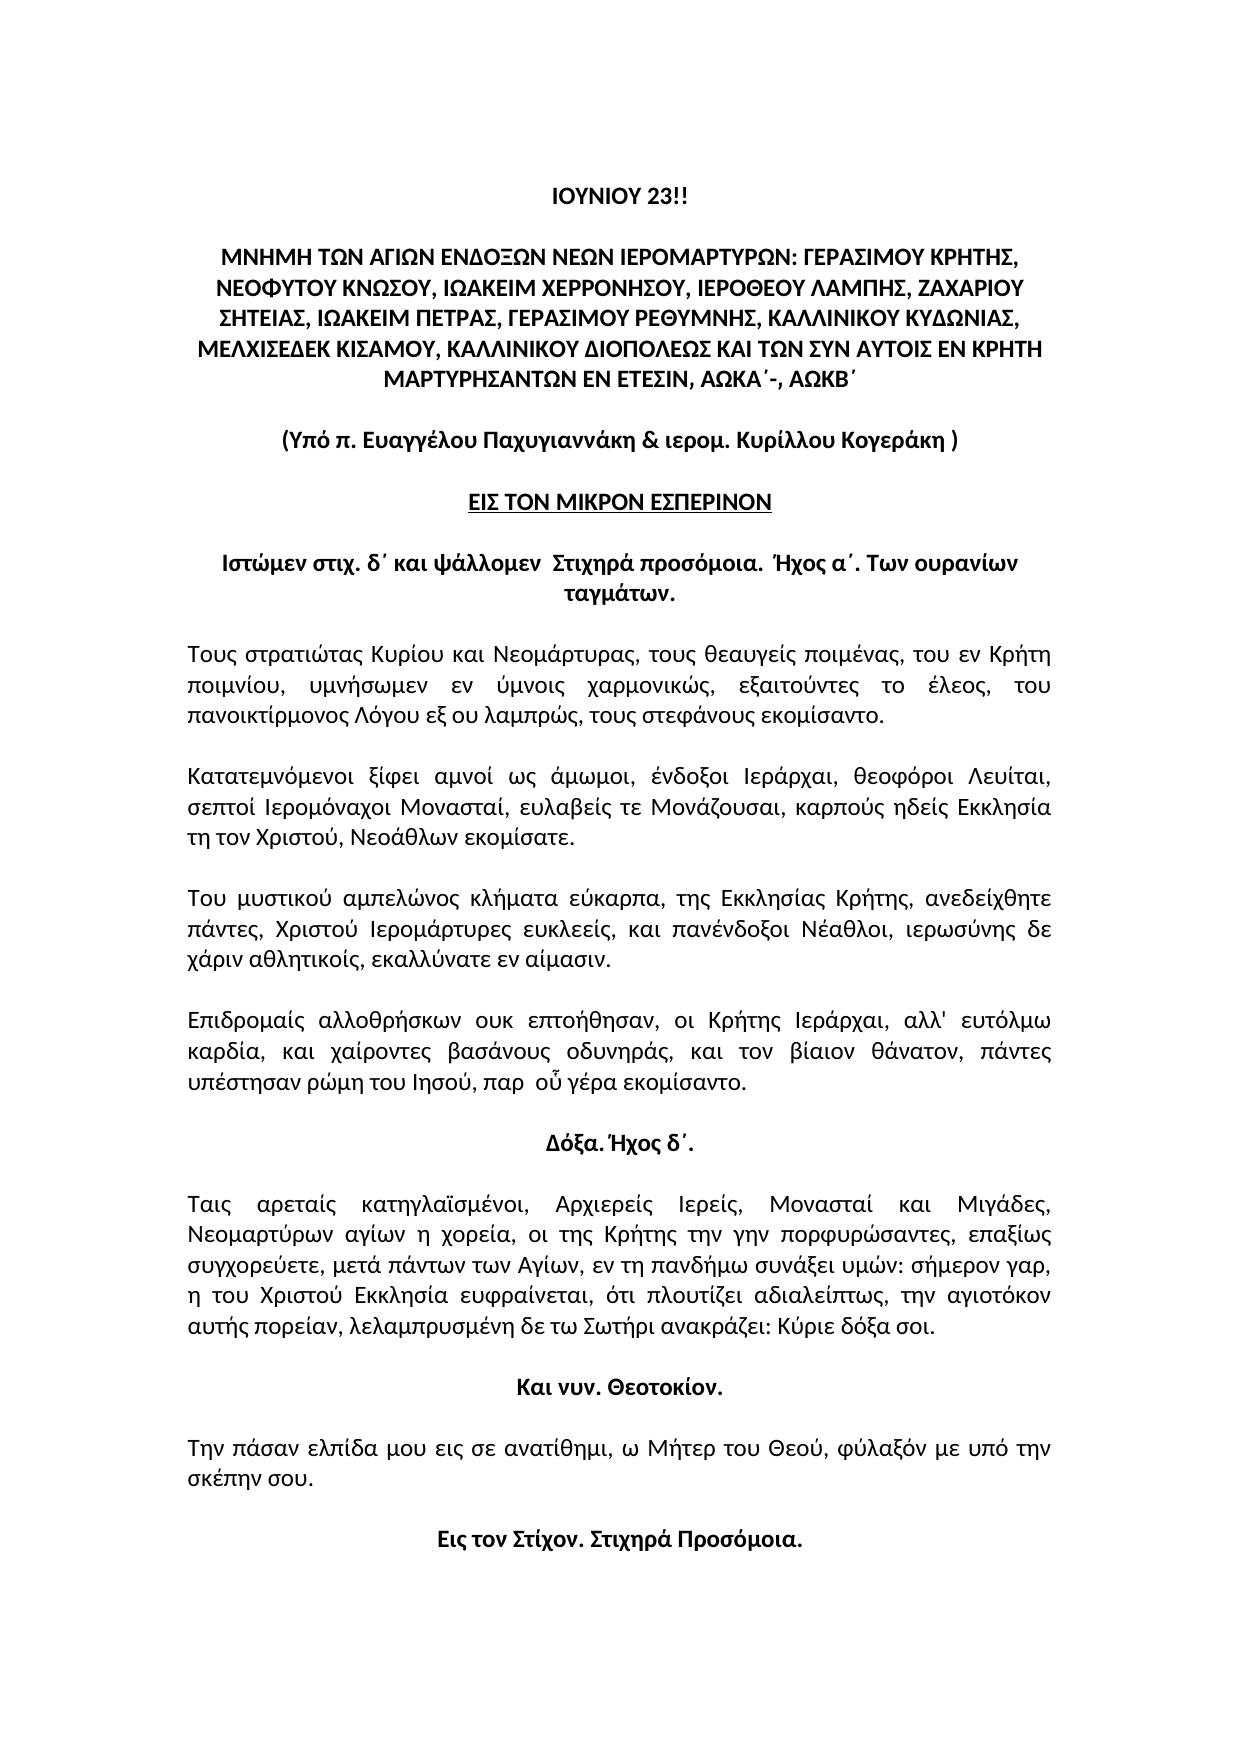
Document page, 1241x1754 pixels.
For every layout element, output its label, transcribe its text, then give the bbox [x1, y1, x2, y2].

text Του μυστικού αμπελώνος κλήματα εύκαρπα, της Εκκλησίας Κρήτης, ανεδείχθητε πάντες, Χριστού Ιερομάρτυρες ευκλεείς, και πανένδοξοι Νέαθλοι, ιερωσύνης δε χάριν αθλητικοίς, εκαλλύνατε εν αίμασιν. [187, 882, 1053, 974]
text Δόξα. Ήχος δ´. [187, 1127, 1053, 1157]
text Την πάσαν ελπίδα μου εις σε ανατίθημι, ω Μήτερ του Θεού, φύλαξόν με υπό την σκέπην σου. [187, 1432, 1053, 1493]
text Τους στρατιώτας Κυρίου και Νεομάρτυρας, τους θεαυγείς ποιμένας, του εν Κρήτη ποιμνίου, υμνήσωμεν εν ύμνοις χαρμονικώς, εξαιτούντες το έλεος, του πανοικτίρμονος Λόγου εξ ου λαμπρώς, τους στεφάνους εκομίσαντο. [187, 638, 1053, 730]
text (Υπό π. Ευαγγέλου Παχυγιαννάκη & ιερομ. Κυρίλλου Κογεράκη ) [187, 425, 1053, 455]
text ΕΙΣ ΤΟΝ ΜΙΚΡΟΝ ΕΣΠΕΡΙΝΟΝ [187, 486, 1053, 516]
text Κατατεμνόμενοι ξίφει αμνοί ως άμωμοι, ένδοξοι Ιεράρχαι, θεοφόροι Λευίται, σεπτοί Ιερομόναχοι Μονασταί, ευλαβείς τε Μονάζουσαι, καρπούς ηδείς Εκκλησία τη τον Χριστού, Νεοάθλων εκομίσατε. [187, 760, 1053, 852]
text ΙΟΥΝΙΟΥ 23!! [187, 181, 1053, 211]
text ΜΝΗΜΗ ΤΩΝ ΑΓΙΩΝ ΕΝΔΟΞΩΝ ΝΕΩΝ ΙΕΡΟΜΑΡΤΥΡΩΝ: ΓΕΡΑΣΙΜΟΥ ΚΡΗΤΗΣ, ΝΕΟΦΥΤΟΥ ΚΝΩΣΟΥ, ΙΩΑΚΕΙΜ ΧΕΡΡΟΝΗΣΟΥ, ΙΕΡΟΘΕΟΥ ΛΑΜΠΗΣ, ΖΑΧΑΡΙΟΥ ΣΗΤΕΙΑΣ, ΙΩΑΚΕΙΜ ΠΕΤΡΑΣ, ΓΕΡΑΣΙΜΟΥ ΡΕΘΥΜΝΗΣ, ΚΑΛΛΙΝΙΚΟΥ ΚΥΔΩΝΙΑΣ, ΜΕΛΧΙΣΕΔΕΚ ΚΙΣΑΜΟΥ, ΚΑΛΛΙΝΙΚΟΥ ΔΙΟΠΟΛΕΩΣ ΚΑΙ ΤΩΝ ΣΥΝ ΑΥΤΟΙΣ ΕΝ ΚΡΗΤΗ ΜΑΡΤΥΡΗΣΑΝΤΩΝ ΕΝ ΕΤΕΣΙΝ͵ ΑΩΚΑ´-͵ ΑΩΚΒ´ [187, 242, 1053, 394]
text Και νυν. Θεοτοκίον. [187, 1371, 1053, 1401]
text Επιδρομαίς αλλοθρήσκων ουκ επτοήθησαν, οι Κρήτης Ιεράρχαι, αλλ' ευτόλμω καρδία, και χαίροντες βασάνους οδυνηράς, και τον βίαιον θάνατον, πάντες υπέστησαν ρώμη του Ιησού, παρ οὗ γέρα εκομίσαντο. [187, 1004, 1053, 1096]
text Ιστώμεν στιχ. δ´ και ψάλλομεν Στιχηρά προσόμοια. Ήχος α´. Των ουρανίων ταγμάτων. [187, 547, 1053, 608]
text Ταις αρεταίς κατηγλαϊσμένοι, Αρχιερείς Ιερείς, Μονασταί και Μιγάδες, Νεομαρτύρων αγίων η χορεία, οι της Κρήτης την γην πορφυρώσαντες, επαξίως συγχορεύετε, μετά πάντων των Αγίων, εν τη πανδήμω συνάξει υμών: σήμερον γαρ, η του Χριστού Εκκλησία ευφραίνεται, ότι πλουτίζει αδιαλείπτως, την αγιοτόκον αυτής πορείαν, λελαμπρυσμένη δε τω Σωτήρι ανακράζει: Κύριε δόξα σοι. [187, 1188, 1053, 1340]
text Εις τον Στίχον. Στιχηρά Προσόμοια. [187, 1523, 1053, 1554]
